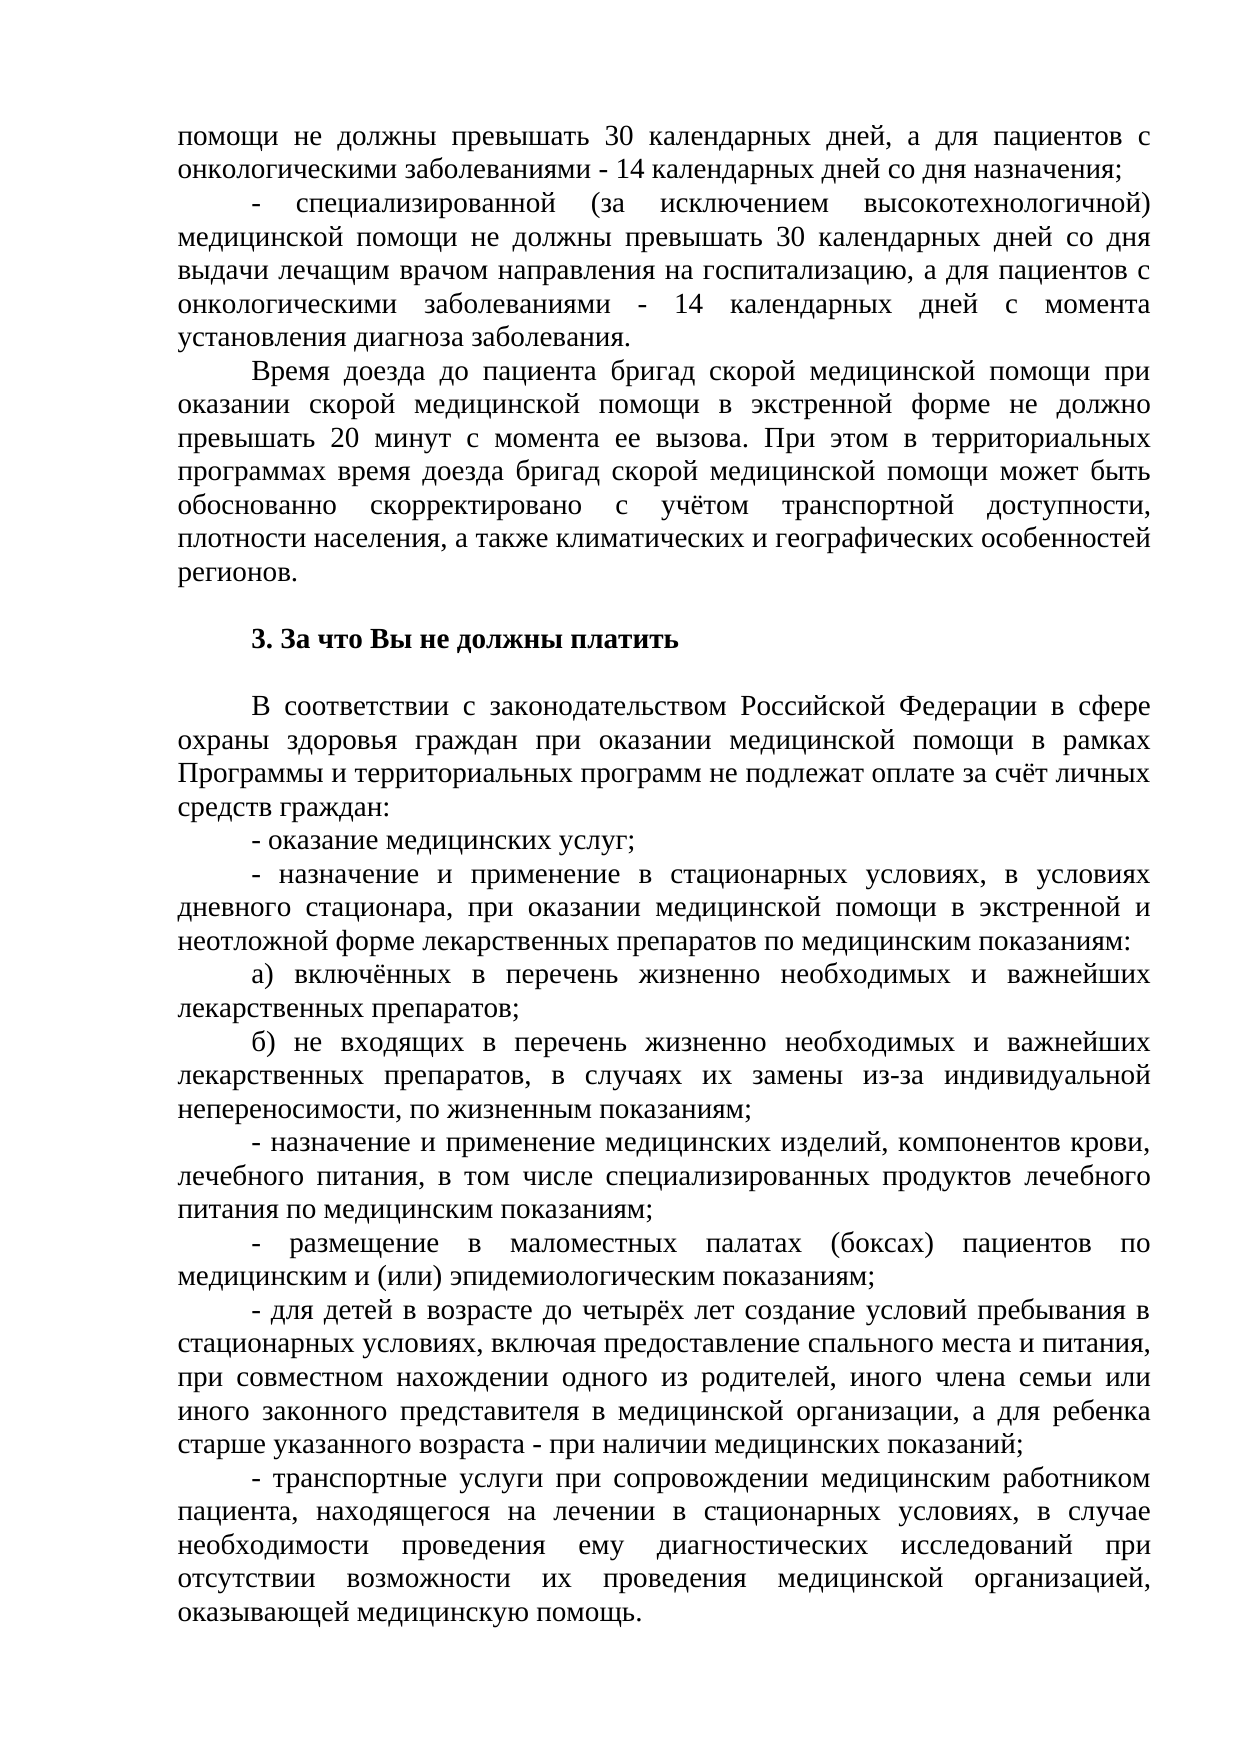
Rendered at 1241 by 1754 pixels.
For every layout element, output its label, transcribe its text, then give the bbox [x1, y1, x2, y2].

text - назначение и применение медицинских изделий, компонентов крови, лечебного питания, в том числе специализированных продуктов лечебного питания по медицинским показаниям; [177, 1124, 1152, 1225]
text - транспортные услуги при сопровождении медицинским работником пациента, находящегося на лечении в стационарных условиях, в случае необходимости проведения ему диагностических исследований при отсутствии возможности их проведения медицинской организацией, оказывающей медицинскую помощь. [177, 1460, 1152, 1627]
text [177, 118, 1152, 185]
text - специализированной (за исключением высокотехнологичной) медицинской помощи не должны превышать 30 календарных дней со дня выдачи лечащим врачом направления на госпитализацию, а для пациентов с онкологическими заболеваниями - 14 календарных дней с момента установления диагноза заболевания. [177, 185, 1152, 353]
text - размещение в маломестных палатах (боксах) пациентов по медицинским и (или) эпидемиологическим показаниям; [177, 1225, 1152, 1292]
text а) включённых в перечень жизненно необходимых и важнейших лекарственных препаратов; [177, 957, 1152, 1024]
text Время доезда до пациента бригад скорой медицинской помощи при оказании скорой медицинской помощи в экстренной форме не должно превышать 20 минут с момента ее вызова. При этом в территориальных программах время доезда бригад скорой медицинской помощи может быть обоснованно скорректировано с учётом транспортной доступности, плотности населения, а также климатических и географических особенностей регионов. [177, 353, 1152, 588]
text б) не входящих в перечень жизненно необходимых и важнейших лекарственных препаратов, в случаях их замены из-за индивидуальной непереносимости, по жизненным показаниям; [177, 1024, 1152, 1124]
text 3. За что Вы не должны платить [177, 621, 1152, 655]
text - оказание медицинских услуг; [177, 822, 1152, 856]
text - назначение и применение в стационарных условиях, в условиях дневного стационара, при оказании медицинской помощи в экстренной и неотложной форме лекарственных препаратов по медицинским показаниям: [177, 856, 1152, 957]
text - для детей в возрасте до четырёх лет создание условий пребывания в стационарных условиях, включая предоставление спального места и питания, при совместном нахождении одного из родителей, иного члена семьи или иного законного представителя в медицинской организации, а для ребенка старше указанного возраста - при наличии медицинских показаний; [177, 1292, 1152, 1460]
text В соответствии с законодательством Российской Федерации в сфере охраны здоровья граждан при оказании медицинской помощи в рамках Программы и территориальных программ не подлежат оплате за счёт личных средств граждан: [177, 688, 1152, 822]
